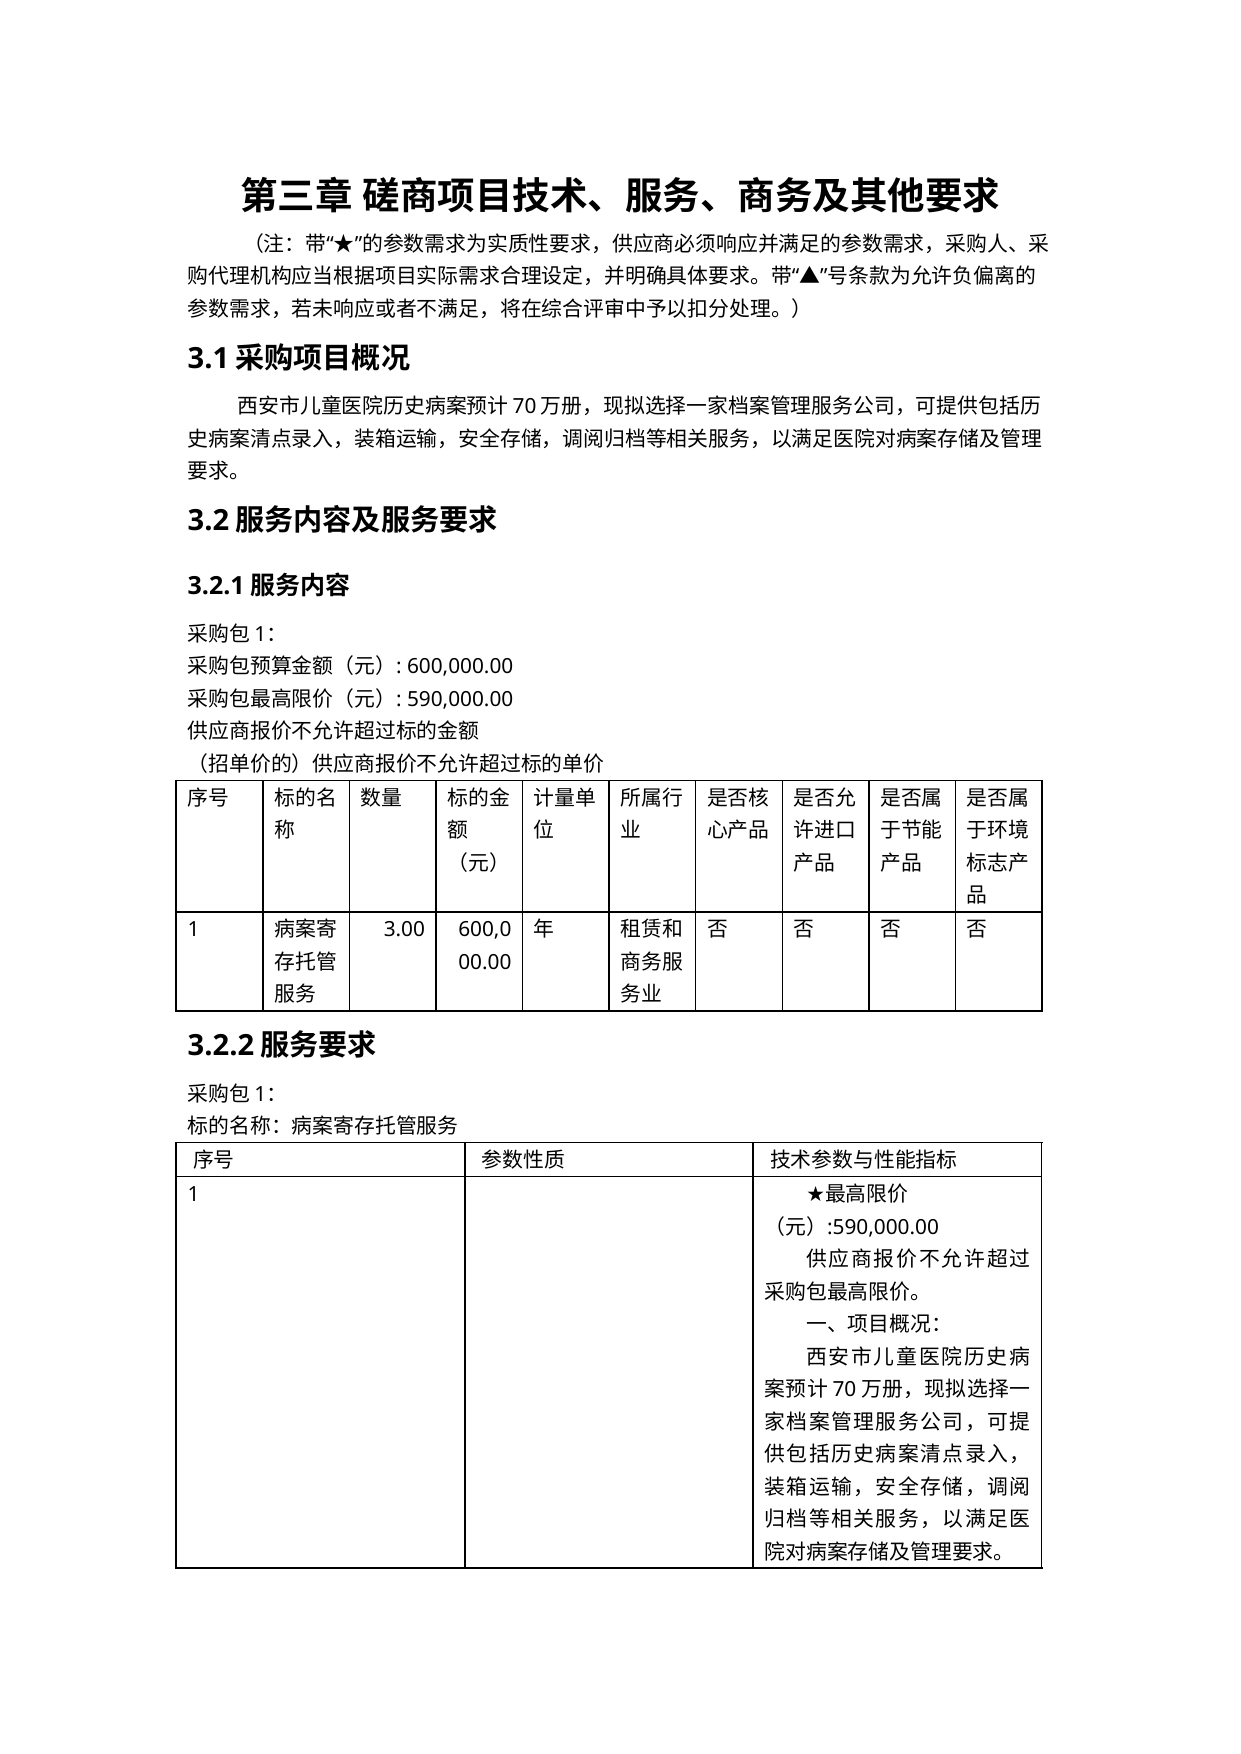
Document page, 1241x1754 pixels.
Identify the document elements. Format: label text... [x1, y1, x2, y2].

table_cell 否 [696, 913, 782, 1010]
table_cell [466, 1177, 752, 1567]
table_header 数量 [350, 781, 435, 911]
text 标的名称：病案寄存托管服务 [187, 1109, 1053, 1142]
text 3.1采购项目概况 [187, 324, 1053, 389]
text 3.2服务内容及服务要求 [187, 487, 1053, 552]
text 供应商报价不允许超过标的金额 [187, 714, 1053, 747]
table_cell 否 [783, 913, 868, 1010]
text 采购包1： [187, 1077, 1053, 1109]
text 采购包1： [187, 617, 1053, 649]
table_cell 1 [177, 913, 262, 1010]
table_cell 病案寄存托管服务 [264, 913, 349, 1010]
table_cell 年 [523, 913, 608, 1010]
table_header 是否核心产品 [696, 781, 782, 911]
text 第三章 磋商项目技术、服务、商务及其他要求 [187, 162, 1053, 227]
table_cell 3.00 [350, 913, 435, 1010]
text 采购包预算金额（元）: 600,000.00 [187, 649, 1053, 682]
table_cell 1 [177, 1177, 464, 1567]
table_cell 否 [956, 913, 1041, 1010]
table_header 技术参数与性能指标 [754, 1143, 1041, 1176]
table_header 标的名称 [264, 781, 349, 911]
table_header 所属行业 [610, 781, 695, 911]
table_header 序号 [177, 781, 262, 911]
text 西安市儿童医院历史病案预计70万册，现拟选择一家档案管理服务公司，可提供包括历史病案清点录入，装箱运输，安全存储，调阅归档等相关服务，以满足医院对病案存储及管理要求。 [187, 389, 1053, 487]
text 采购包最高限价（元）: 590,000.00 [187, 682, 1053, 714]
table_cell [754, 1177, 1041, 1567]
table_header 计量单位 [523, 781, 608, 911]
table_header 是否属于节能产品 [870, 781, 955, 911]
text （注：带“★”的参数需求为实质性要求，供应商必须响应并满足的参数需求，采购人、采购代理机构应当根据项目实际需求合理设定，并明确具体要求。带“▲”号条款为允许负偏离的参数需求，若未响应或者不满足，将在综合评审中予以扣分处理。） [187, 227, 1053, 324]
table_cell 否 [870, 913, 955, 1010]
table_cell 600,000.00 [437, 913, 522, 1010]
text （招单价的）供应商报价不允许超过标的单价 [187, 747, 1053, 779]
table_cell 租赁和商务服务业 [610, 913, 695, 1010]
table_header 参数性质 [466, 1143, 752, 1176]
table_header 是否属于环境标志产品 [956, 781, 1041, 911]
table_header 序号 [177, 1143, 464, 1176]
text 3.2.2服务要求 [187, 1012, 1053, 1077]
table_header 是否允许进口产品 [783, 781, 868, 911]
text 3.2.1服务内容 [187, 552, 1053, 617]
table_header 标的金额 （元） [437, 781, 522, 911]
